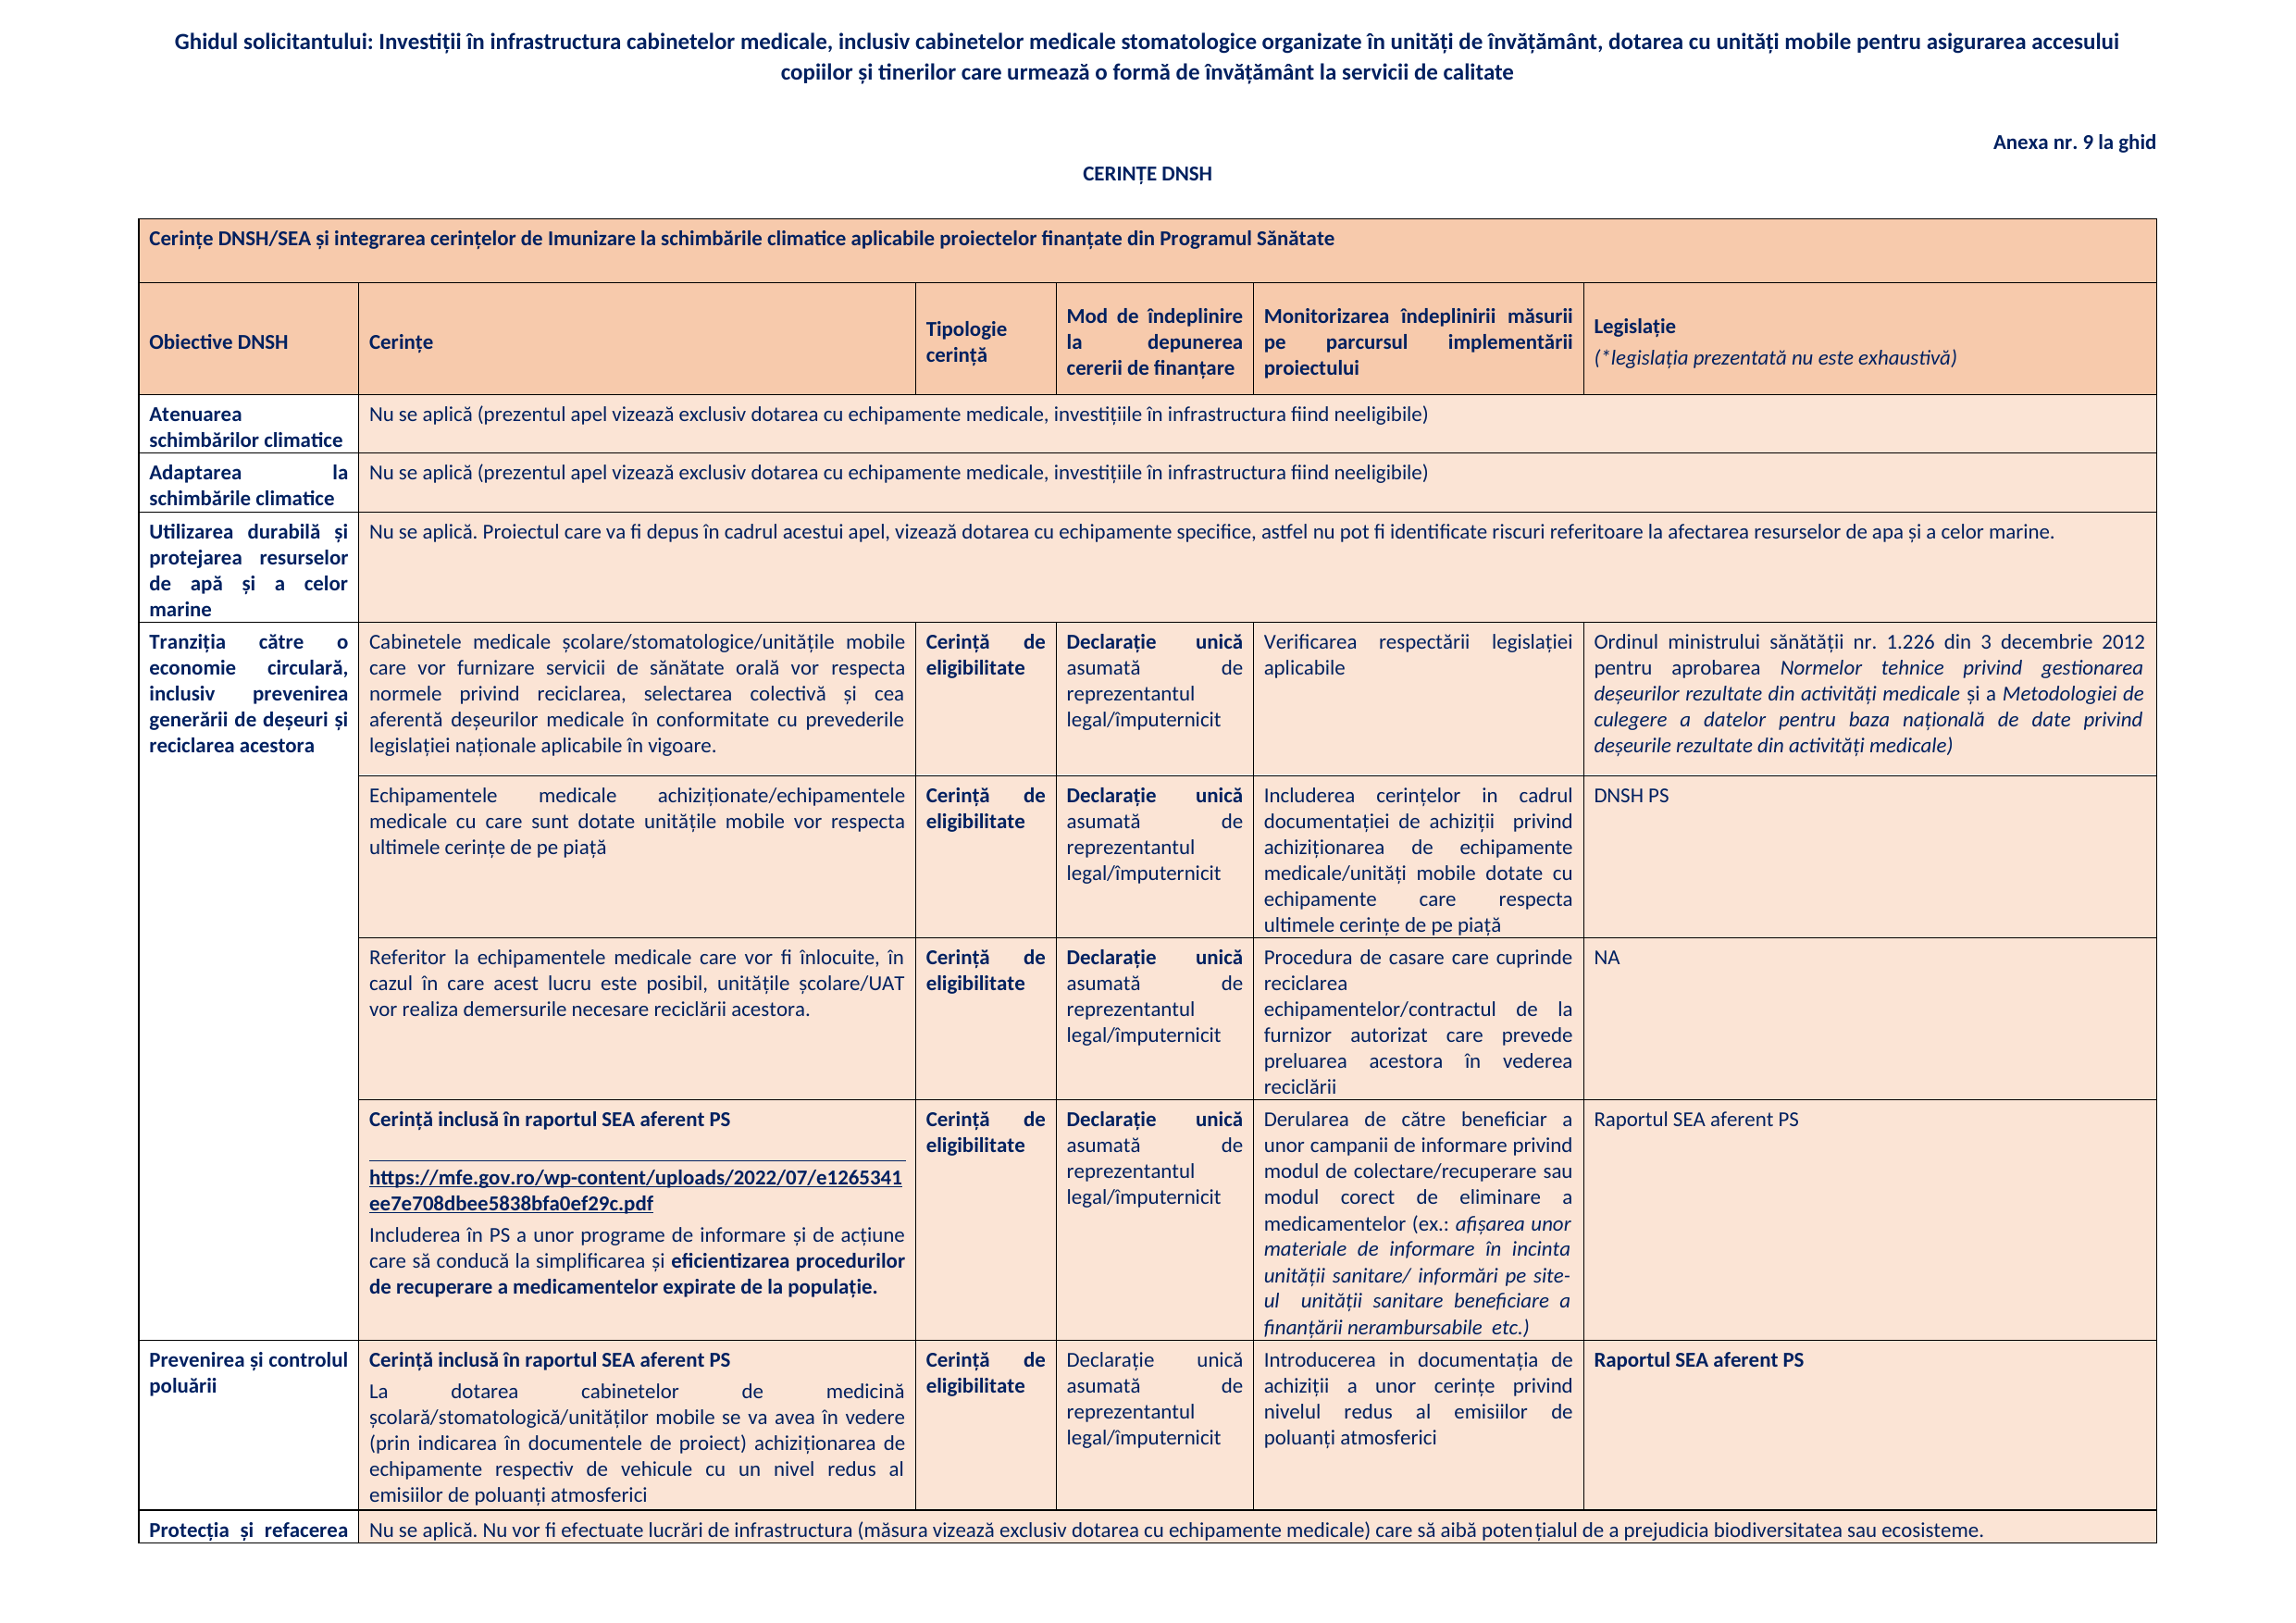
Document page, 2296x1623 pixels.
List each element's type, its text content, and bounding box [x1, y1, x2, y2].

table_cell Cerință de eligibilitate [916, 623, 1056, 774]
table_cell DNSH PS [1584, 776, 2156, 937]
table_cell Legislație (*legislația prezentată nu este exhaustivă) [1584, 283, 2156, 394]
table_cell Prevenirea și controlul poluării [140, 1341, 358, 1509]
table_cell Adaptarea la schimbările climatice [140, 453, 358, 512]
table_cell Declarație unică asumată de reprezentantul legal/împuternicit [1057, 776, 1253, 937]
subtitle CERINȚE DNSH [139, 160, 2156, 186]
table_cell Protecția și refacerea biodiversității și a ecosistemelor [140, 1511, 358, 1542]
table_cell Raportul SEA aferent PS [1584, 1341, 2156, 1509]
table_cell Cerință de eligibilitate [916, 1100, 1056, 1340]
table_cell Raportul SEA aferent PS [1584, 1100, 2156, 1340]
table_cell Cerințe [359, 283, 915, 394]
table_cell Cabinetele medicale școlare/stomatologice/unitățile mobile care vor furnizare servicii de sănătate orală vor respecta normele privind reciclarea, selectarea colectivă și cea aferentă deșeurilor medicale în conformitate cu prevederile legislației naționale aplicabile în vigoare. [359, 623, 915, 774]
table_cell Declarație unică asumată de reprezentantul legal/împuternicit [1057, 623, 1253, 774]
table_cell NA [1584, 938, 2156, 1099]
table_cell Tipologie cerință [916, 283, 1056, 394]
table_cell Monitorizarea îndeplinirii măsurii pe parcursul implementării proiectului [1254, 283, 1583, 394]
table_cell Cerință inclusă în raportul SEA aferent PS La dotarea cabinetelor de medicină școlară/stomatologică/unităților mobile se va avea în vedere (prin indicarea în documentele de proiect) achiziționarea de echipamente respectiv de vehicule cu un nivel redus al emisiilor de poluanți atmosferici [359, 1341, 915, 1509]
table_header Cerințe DNSH/SEA și integrarea cerințelor de Imunizare la schimbările climatice aplicabile proiectelor finanțate din Programul Sănătate [140, 219, 2156, 282]
table_cell Atenuarea schimbărilor climatice [140, 395, 358, 452]
table_cell Declarație unică asumată de reprezentantul legal/împuternicit [1057, 938, 1253, 1099]
table_cell Cerință de eligibilitate [916, 1341, 1056, 1509]
table_cell Cerință inclusă în raportul SEA aferent PS https://mfe.gov.ro/wp-content/uploads/2022/07/e1265341ee7e708dbee5838bfa0ef29c.pdf Includerea în PS a unor programe de informare şi de acțiune care să conducă la simplificarea şi eficientizarea procedurilor de recuperare a medicamentelor expirate de la populație. [359, 1100, 915, 1340]
table_cell Verificarea respectării legislaţiei aplicabile [1254, 623, 1583, 774]
table_cell Nu se aplică (prezentul apel vizează exclusiv dotarea cu echipamente medicale, investiţiile în infrastructura fiind neeligibile) [359, 395, 2156, 452]
table_cell Procedura de casare care cuprinde reciclarea echipamentelor/contractul de la furnizor autorizat care prevede preluarea acestora în vederea reciclării [1254, 938, 1583, 1099]
table_cell Derularea de către beneficiar a unor campanii de informare privind modul de colectare/recuperare sau modul corect de eliminare a medicamentelor (ex.: afișarea unor materiale de informare în incinta unității sanitare/ informări pe site-ul unității sanitare beneficiare a finanțării nerambursabile etc.) [1254, 1100, 1583, 1340]
table_cell Nu se aplică (prezentul apel vizează exclusiv dotarea cu echipamente medicale, investiţiile în infrastructura fiind neeligibile) [359, 453, 2156, 512]
table_cell Ordinul ministrului sănătății nr. 1.226 din 3 decembrie 2012 pentru aprobarea Normelor tehnice privind gestionarea deșeurilor rezultate din activități medicale și a Metodologiei de culegere a datelor pentru baza națională de date privind deșeurile rezultate din activități medicale) [1584, 623, 2156, 774]
table_cell Includerea cerințelor in cadrul documentației de achiziții privind achiziționarea de echipamente medicale/unități mobile dotate cu echipamente care respecta ultimele cerințe de pe piață [1254, 776, 1583, 937]
table_cell Cerință de eligibilitate [916, 776, 1056, 937]
table_cell Mod de îndeplinire la depunerea cererii de finanțare [1057, 283, 1253, 394]
table_cell Echipamentele medicale achiziționate/echipamentele medicale cu care sunt dotate unitățile mobile vor respecta ultimele cerințe de pe piață [359, 776, 915, 937]
table_cell Nu se aplică. Proiectul care va fi depus în cadrul acestui apel, vizează dotarea cu echipamente specifice, astfel nu pot fi identificate riscuri referitoare la afectarea resurselor de apa și a celor marine. [359, 513, 2156, 622]
table_cell Tranziția către o economie circulară, inclusiv prevenirea generării de deșeuri și reciclarea acestora [140, 623, 358, 1340]
table_cell Obiective DNSH [140, 283, 358, 394]
table_cell Introducerea in documentația de achiziții a unor cerințe privind nivelul redus al emisiilor de poluanți atmosferici [1254, 1341, 1583, 1509]
table_cell Declarație unică asumată de reprezentantul legal/împuternicit [1057, 1341, 1253, 1509]
table_cell Cerință de eligibilitate [916, 938, 1056, 1099]
table_cell Referitor la echipamentele medicale care vor fi înlocuite, în cazul în care acest lucru este posibil, unitățile școlare/UAT vor realiza demersurile necesare reciclării acestora. [359, 938, 915, 1099]
table_cell Declarație unică asumată de reprezentantul legal/împuternicit [1057, 1100, 1253, 1340]
subtitle Anexa nr. 9 la ghid [139, 129, 2156, 155]
table_cell Utilizarea durabilă și protejarea resurselor de apă și a celor marine [140, 513, 358, 622]
